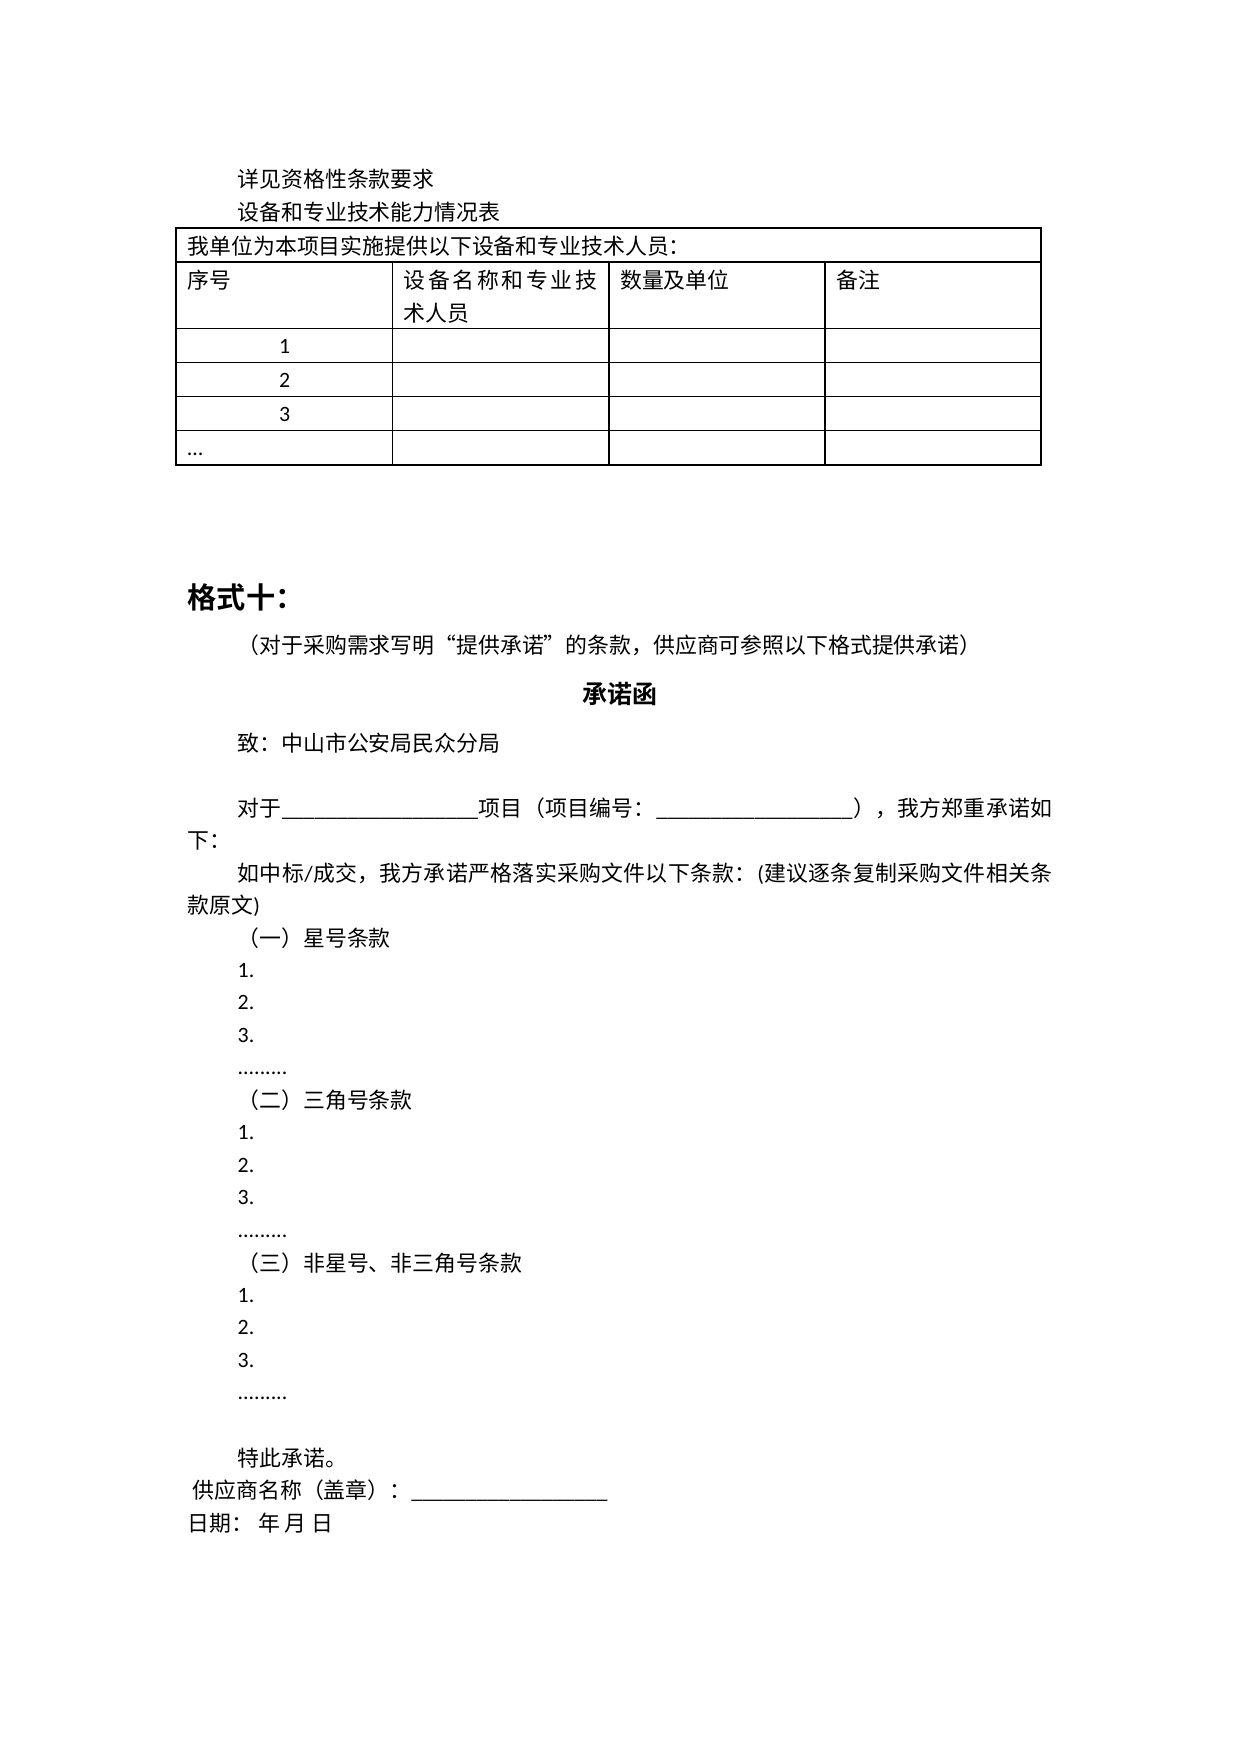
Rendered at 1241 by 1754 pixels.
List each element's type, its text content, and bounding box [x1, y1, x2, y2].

table_cell 2 [177, 363, 392, 396]
text （二）三角号条款 [187, 1083, 1053, 1115]
table_cell 序号 [177, 263, 392, 328]
table_cell 1 [177, 329, 392, 362]
text ......... [187, 1213, 1053, 1245]
text 特此承诺。 [187, 1440, 1053, 1473]
text 2. [187, 1148, 1053, 1180]
table_cell [610, 363, 824, 396]
text 设备和专业技术能力情况表 [187, 194, 1053, 227]
text 如中标/成交，我方承诺严格落实采购文件以下条款：(建议逐条复制采购文件相关条款原文) [187, 855, 1053, 920]
text 2. [187, 1310, 1053, 1343]
table_cell [393, 329, 608, 362]
table_cell … [177, 431, 392, 464]
table_cell [393, 363, 608, 396]
table_cell [826, 363, 1040, 396]
text 3. [187, 1018, 1053, 1050]
table_cell [826, 397, 1040, 430]
table_cell [826, 431, 1040, 464]
text 格式十： [187, 563, 1053, 628]
text 1. [187, 1115, 1053, 1148]
table_cell 数量及单位 [610, 263, 824, 328]
text 3. [187, 1180, 1053, 1213]
text 1. [187, 1278, 1053, 1310]
table_cell [393, 431, 608, 464]
table_cell [826, 329, 1040, 362]
table_cell [393, 397, 608, 430]
text 详见资格性条款要求 [187, 162, 1053, 194]
text ......... [187, 1050, 1053, 1083]
table_cell 设备名称和专业技术人员 [393, 263, 608, 328]
table_cell 备注 [826, 263, 1040, 328]
text （对于采购需求写明“提供承诺”的条款，供应商可参照以下格式提供承诺） [187, 628, 1053, 660]
table_header 我单位为本项目实施提供以下设备和专业技术人员： [177, 229, 1040, 261]
text 3. [187, 1343, 1053, 1375]
text 承诺函 [187, 660, 1053, 725]
text 1. [187, 953, 1053, 985]
table_cell [610, 431, 824, 464]
table_cell [610, 397, 824, 430]
text 供应商名称（盖章）：__________________ [187, 1473, 1053, 1505]
text 致：中山市公安局民众分局 [187, 725, 1053, 790]
text ......... [187, 1375, 1053, 1440]
text 2. [187, 985, 1053, 1018]
table_cell 3 [177, 397, 392, 430]
text （一）星号条款 [187, 920, 1053, 953]
table_cell [610, 329, 824, 362]
text 日期： 年 月 日 [187, 1505, 1053, 1538]
text 对于__________________项目（项目编号：__________________），我方郑重承诺如下： [187, 790, 1053, 855]
text （三）非星号、非三角号条款 [187, 1245, 1053, 1278]
